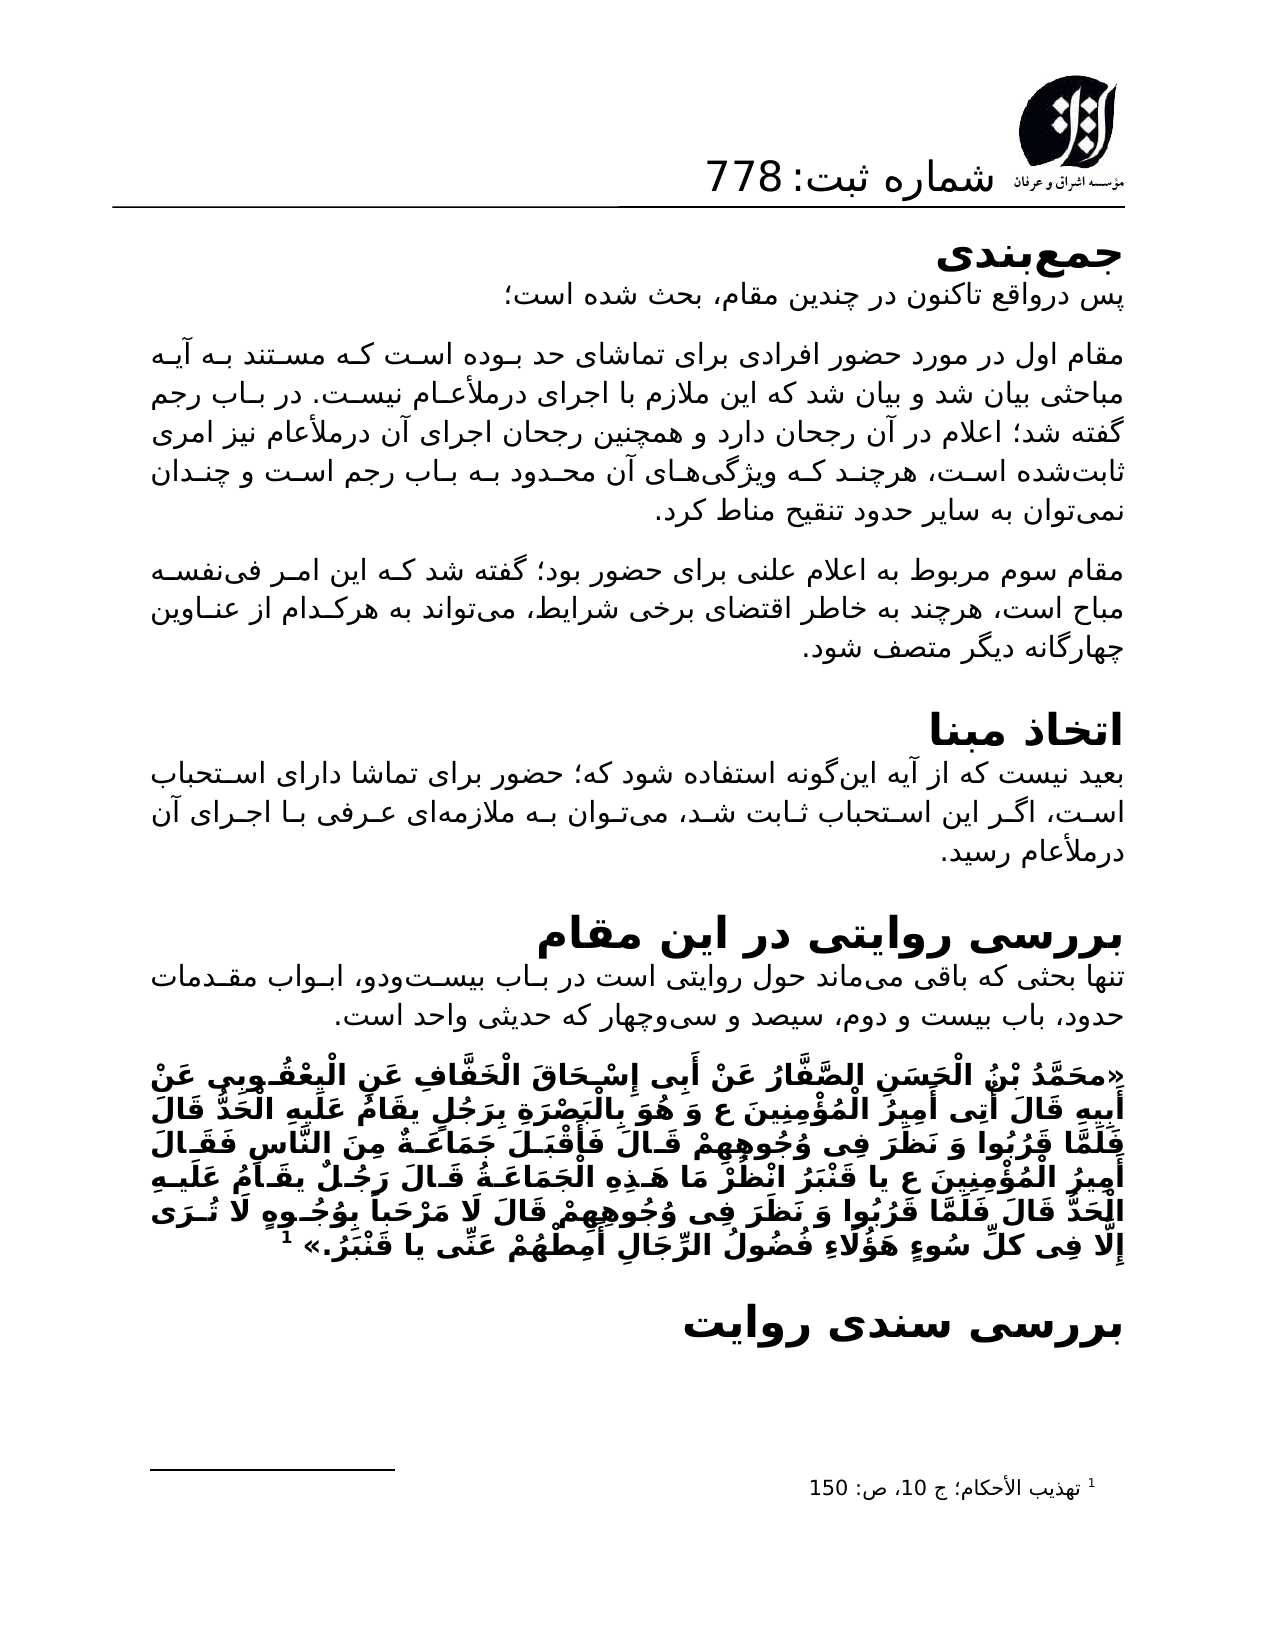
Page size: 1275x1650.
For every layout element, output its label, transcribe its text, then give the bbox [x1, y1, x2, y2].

text تنها بحثی که باقی می‌ماند حول روایتی است در باب بیست‌ودو، ابواب مقدمات حدود، باب بیست و دوم، سیصد و سی‌وچهار که حدیثی واحد است. [150, 959, 1125, 1032]
subtitle بررسی روایتی در این مقام [150, 908, 1125, 959]
text «محَمَّدُ بْنُ الْحَسَنِ الصَّفَّارُ عَنْ أَبِی إِسْحَاقَ الْخَفَّافِ عَنِ الْیعْقُوبِی عَنْ أَبِیهِ قَالَ أُتِی أَمِیرُ الْمُؤْمِنِینَ ع وَ هُوَ بِالْبَصْرَةِ بِرَجُلٍ یقَامُ عَلَیهِ الْحَدُّ قَالَ فَلَمَّا قَرُبُوا وَ نَظَرَ فِی وُجُوهِهِمْ قَالَ فَأَقْبَلَ جَمَاعَةٌ مِنَ النَّاسِ فَقَالَ أَمِیرُ الْمُؤْمِنِینَ ع یا قَنْبَرُ انْظُرْ مَا هَذِهِ الْجَمَاعَةُ قَالَ رَجُلٌ یقَامُ عَلَیهِ الْحَدُّ قَالَ فَلَمَّا قَرُبُوا وَ نَظَرَ فِی وُجُوهِهِمْ قَالَ لَا مَرْحَباً بِوُجُوهٍ لَا تُرَی إِلَّا فِی کلِّ سُوءٍ هَؤُلَاءِ فُضُولُ الرِّجَالِ أَمِطْهُمْ عَنِّی یا قَنْبَرُ.» [150, 1058, 1125, 1262]
text پس درواقع تاکنون در چندین مقام، بحث شده است؛ [150, 277, 1125, 311]
subtitle بررسی سندی روایت [150, 1297, 1125, 1348]
text مقام سوم مربوط به اعلام علنی برای حضور بود؛ گفته شد که این امر فی‌نفسه مباح است، هرچند به خاطر اقتضای برخی شرایط، می‌تواند به هرکدام از عناوین چهارگانه دیگر متصف شود. [150, 553, 1125, 665]
subtitle جمع‌بندی [150, 226, 1125, 277]
subtitle اتخاذ مبنا [150, 705, 1125, 756]
text مقام اول در مورد حضور افرادی برای تماشای حد بوده است که مستند به آیه مباحثی بیان شد و بیان شد که این ملازم با اجرای درملأعام نیست. در باب رجم گفته شد؛ اعلام در آن رجحان دارد و همچنین رجحان اجرای آن درملأعام نیز امری ثابت‌شده است، هرچند که ویژگی‌های آن محدود به باب رجم است و چندان نمی‌توان به سایر حدود تنقیح مناط کرد. [150, 337, 1125, 527]
text بعید نیست که از آیه این‌گونه استفاده شود که؛ حضور برای تماشا دارای استحباب است، اگر این استحباب ثابت شد، می‌توان به ملازمه‌ای عرفی با اجرای آن درملأعام رسید. [150, 756, 1125, 868]
picture [1010, 75, 1125, 192]
